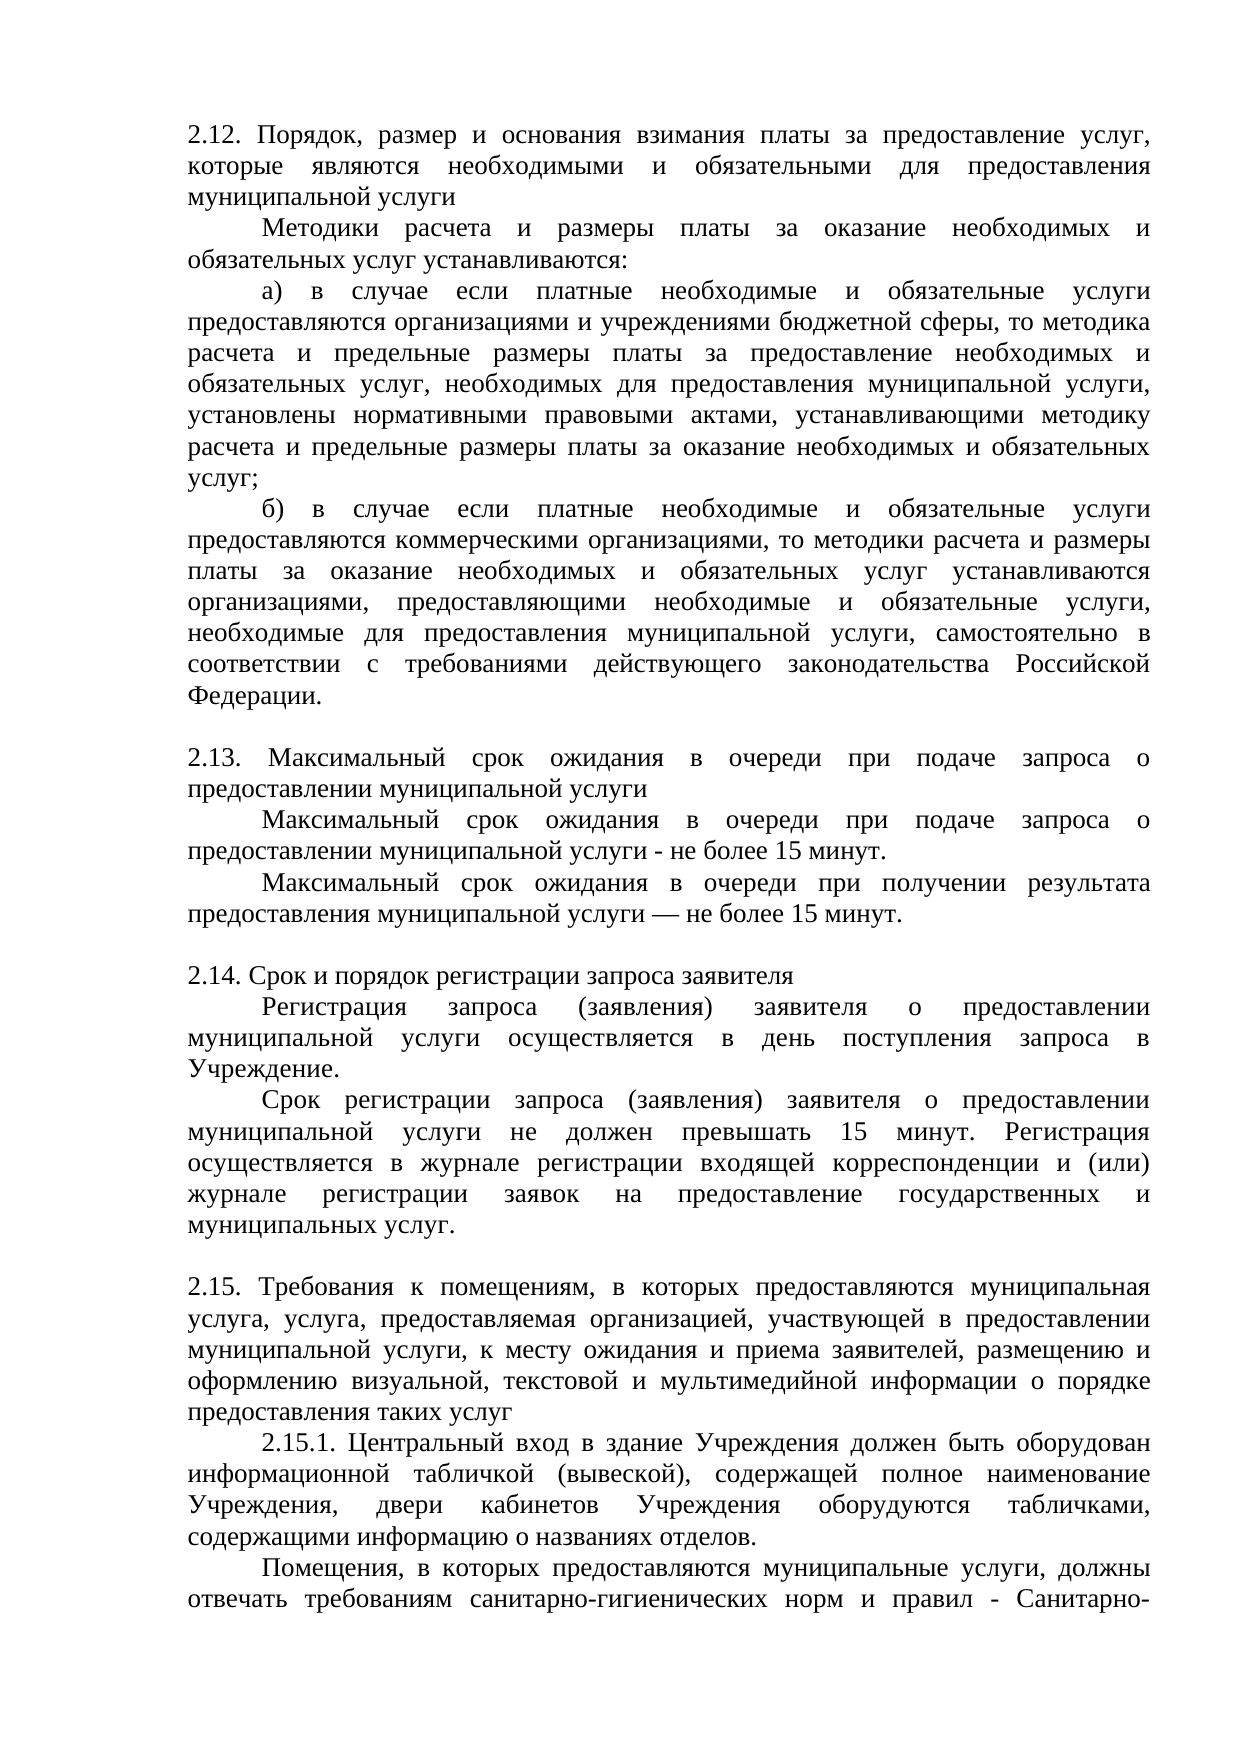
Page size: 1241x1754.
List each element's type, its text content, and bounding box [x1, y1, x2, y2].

text Методики расчета и размеры платы за оказание необходимых и обязательных услуг устанавливаются: [187, 212, 1152, 274]
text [187, 1551, 1152, 1613]
text Максимальный срок ожидания в очереди при подаче запроса о предоставлении муниципальной услуги - не более 15 минут. [187, 803, 1152, 866]
text 2.13. Максимальный срок ожидания в очереди при подаче запроса о предоставлении муниципальной услуги [187, 741, 1152, 803]
text Срок регистрации запроса (заявления) заявителя о предоставлении муниципальной услуги не должен превышать 15 минут. Регистрация осуществляется в журнале регистрации входящей корреспонденции и (или) журнале регистрации заявок на предоставление государственных и муниципальных услуг. [187, 1084, 1152, 1239]
text 2.15. Требования к помещениям, в которых предоставляются муниципальная услуга, услуга, предоставляемая организацией, участвующей в предоставлении муниципальной услуги, к месту ожидания и приема заявителей, размещению и оформлению визуальной, текстовой и мультимедийной информации о порядке предоставления таких услуг [187, 1271, 1152, 1426]
text 2.12. Порядок, размер и основания взимания платы за предоставление услуг, которые являются необходимыми и обязательными для предоставления муниципальной услуги [187, 118, 1152, 212]
text б) в случае если платные необходимые и обязательные услуги предоставляются коммерческими организациями, то методики расчета и размеры платы за оказание необходимых и обязательных услуг устанавливаются организациями, предоставляющими необходимые и обязательные услуги, необходимые для предоставления муниципальной услуги, самостоятельно в соответствии с требованиями действующего законодательства Российской Федерации. [187, 492, 1152, 710]
text а) в случае если платные необходимые и обязательные услуги предоставляются организациями и учреждениями бюджетной сферы, то методика расчета и предельные размеры платы за предоставление необходимых и обязательных услуг, необходимых для предоставления муниципальной услуги, установлены нормативными правовыми актами, устанавливающими методику расчета и предельные размеры платы за оказание необходимых и обязательных услуг; [187, 274, 1152, 492]
text 2.14. Срок и порядок регистрации запроса заявителя [187, 959, 1152, 990]
text 2.15.1. Центральный вход в здание Учреждения должен быть оборудован информационной табличкой (вывеской), содержащей полное наименование Учреждения, двери кабинетов Учреждения оборудуются табличками, содержащими информацию о названиях отделов. [187, 1426, 1152, 1551]
text Регистрация запроса (заявления) заявителя о предоставлении муниципальной услуги осуществляется в день поступления запроса в Учреждение. [187, 990, 1152, 1084]
text Максимальный срок ожидания в очереди при получении результата предоставления муниципальной услуги — не более 15 минут. [187, 866, 1152, 928]
